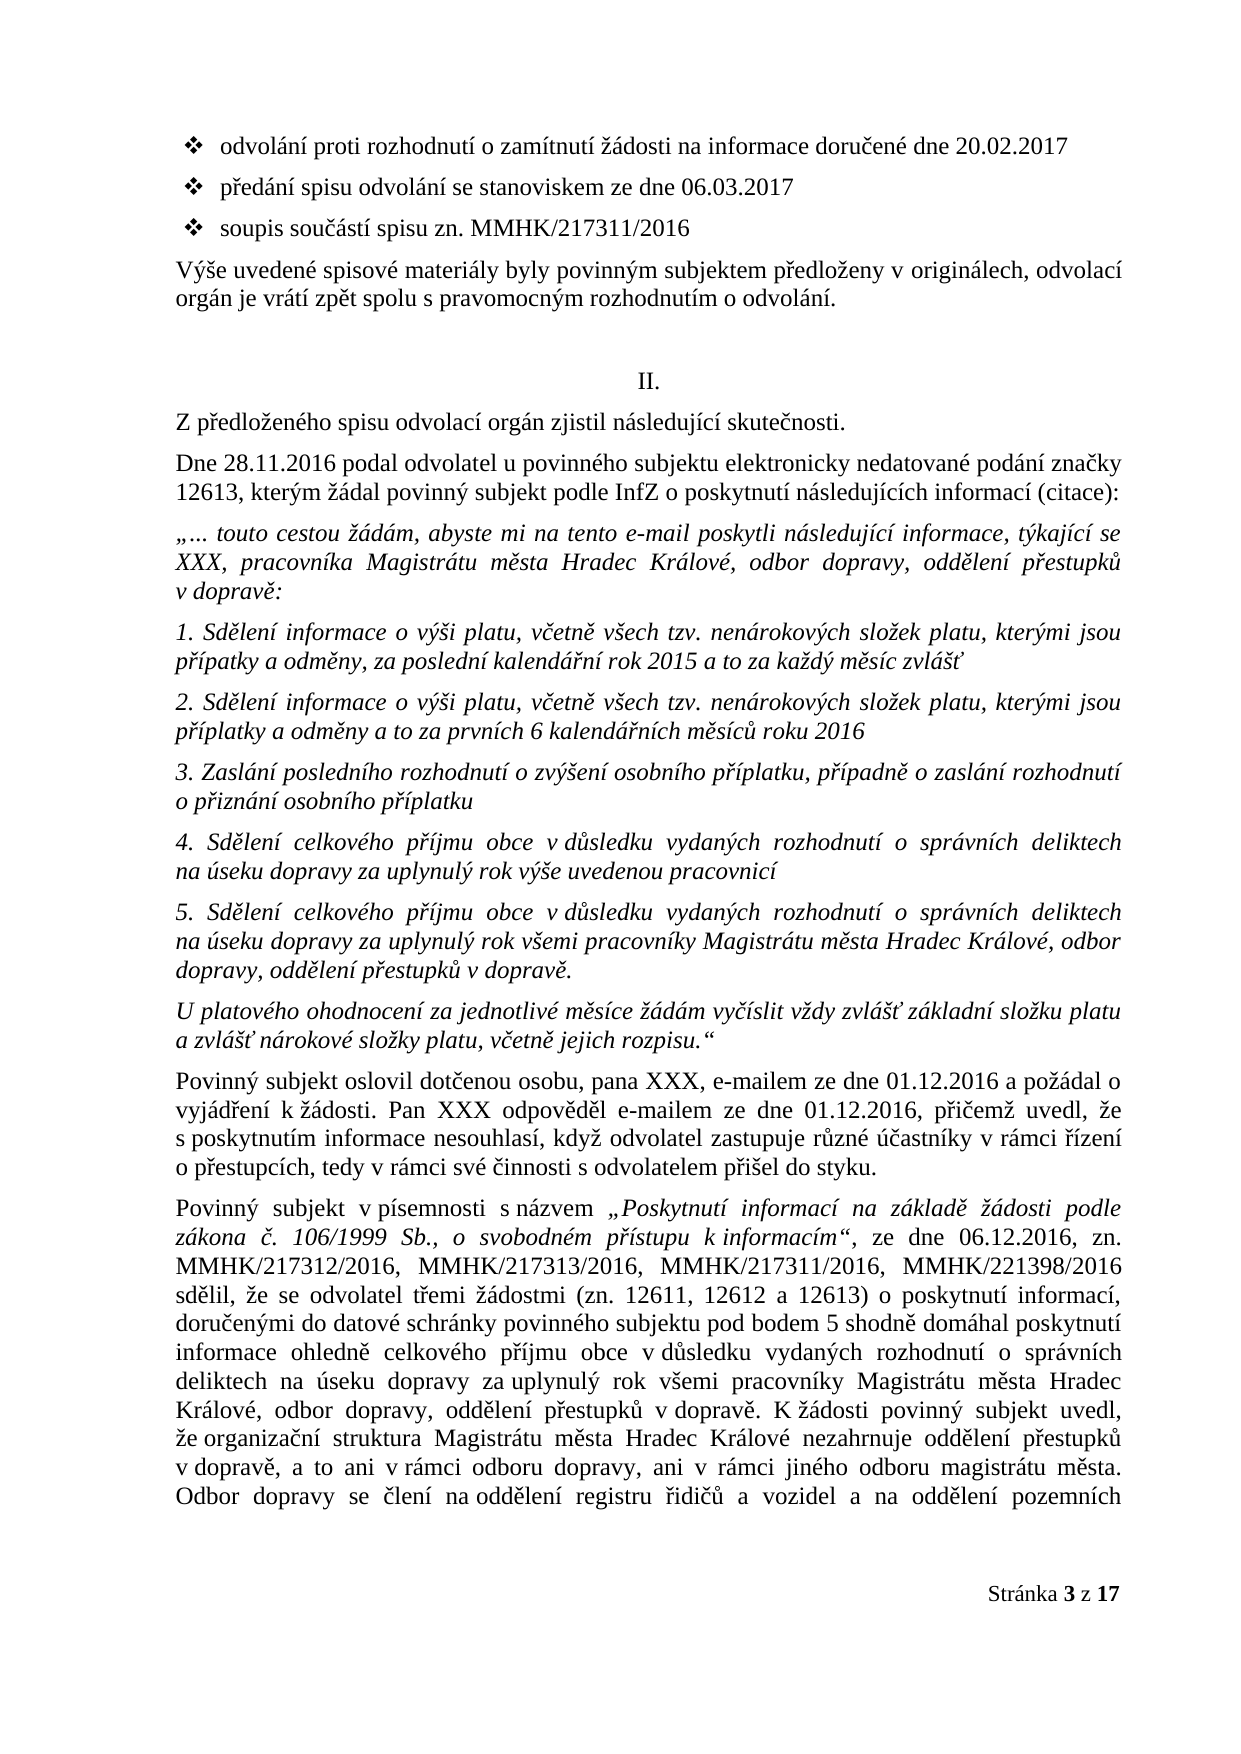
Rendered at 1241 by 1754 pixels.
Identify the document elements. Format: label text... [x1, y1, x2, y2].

text II. [175, 366, 1122, 395]
text Z předloženého spisu odvolací orgán zjistil následující skutečnosti. [175, 407, 1122, 436]
text Výše uvedené spisové materiály byly povinným subjektem předloženy v originálech, odvolací orgán je vrátí zpět spolu s pravomocným rozhodnutím o odvolání. [175, 255, 1122, 312]
list předání spisu odvolání se stanoviskem ze dne 06.03.2017 [182, 172, 1122, 201]
text 2. Sdělení informace o výši platu, včetně všech tzv. nenárokových složek platu, kterými jsou příplatky a odměny a to za prvních 6 kalendářních měsíců roku 2016 [175, 687, 1122, 745]
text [175, 1193, 1122, 1510]
text U platového ohodnocení za jednotlivé měsíce žádám vyčíslit vždy zvlášť základní složku platu a zvlášť nárokové složky platu, včetně jejich rozpisu.“ [175, 996, 1122, 1053]
list soupis součástí spisu zn. MMHK/217311/2016 [182, 213, 1122, 242]
text 1. Sdělení informace o výši platu, včetně všech tzv. nenárokových složek platu, kterými jsou přípatky a odměny, za poslední kalendářní rok 2015 a to za každý měsíc zvlášť [175, 617, 1122, 675]
text Dne 28.11.2016 podal odvolatel u povinného subjektu elektronicky nedatované podání značky 12613, kterým žádal povinný subjekt podle InfZ o poskytnutí následujících informací (citace): [175, 448, 1122, 506]
text 3. Zaslání posledního rozhodnutí o zvýšení osobního příplatku, případně o zaslání rozhodnutí o přiznání osobního příplatku [175, 757, 1122, 815]
list odvolání proti rozhodnutí o zamítnutí žádosti na informace doručené dne 20.02.2017 [182, 131, 1122, 160]
text 4. Sdělení celkového příjmu obce v důsledku vydaných rozhodnutí o správních deliktech na úseku dopravy za uplynulý rok výše uvedenou pracovnicí [175, 827, 1122, 885]
text Povinný subjekt oslovil dotčenou osobu, pana XXX, e-mailem ze dne 01.12.2016 a požádal o vyjádření k žádosti. Pan XXX odpověděl e-mailem ze dne 01.12.2016, přičemž uvedl, že s poskytnutím informace nesouhlasí, když odvolatel zastupuje různé účastníky v rámci řízení o přestupcích, tedy v rámci své činnosti s odvolatelem přišel do styku. [175, 1066, 1122, 1181]
text 5. Sdělení celkového příjmu obce v důsledku vydaných rozhodnutí o správních deliktech na úseku dopravy za uplynulý rok všemi pracovníky Magistrátu města Hradec Králové, odbor dopravy, oddělení přestupků v dopravě. [175, 897, 1122, 983]
text „... touto cestou žádám, abyste mi na tento e-mail poskytli následující informace, týkající se XXX, pracovníka Magistrátu města Hradec Králové, odbor dopravy, oddělení přestupků v dopravě: [175, 518, 1122, 605]
